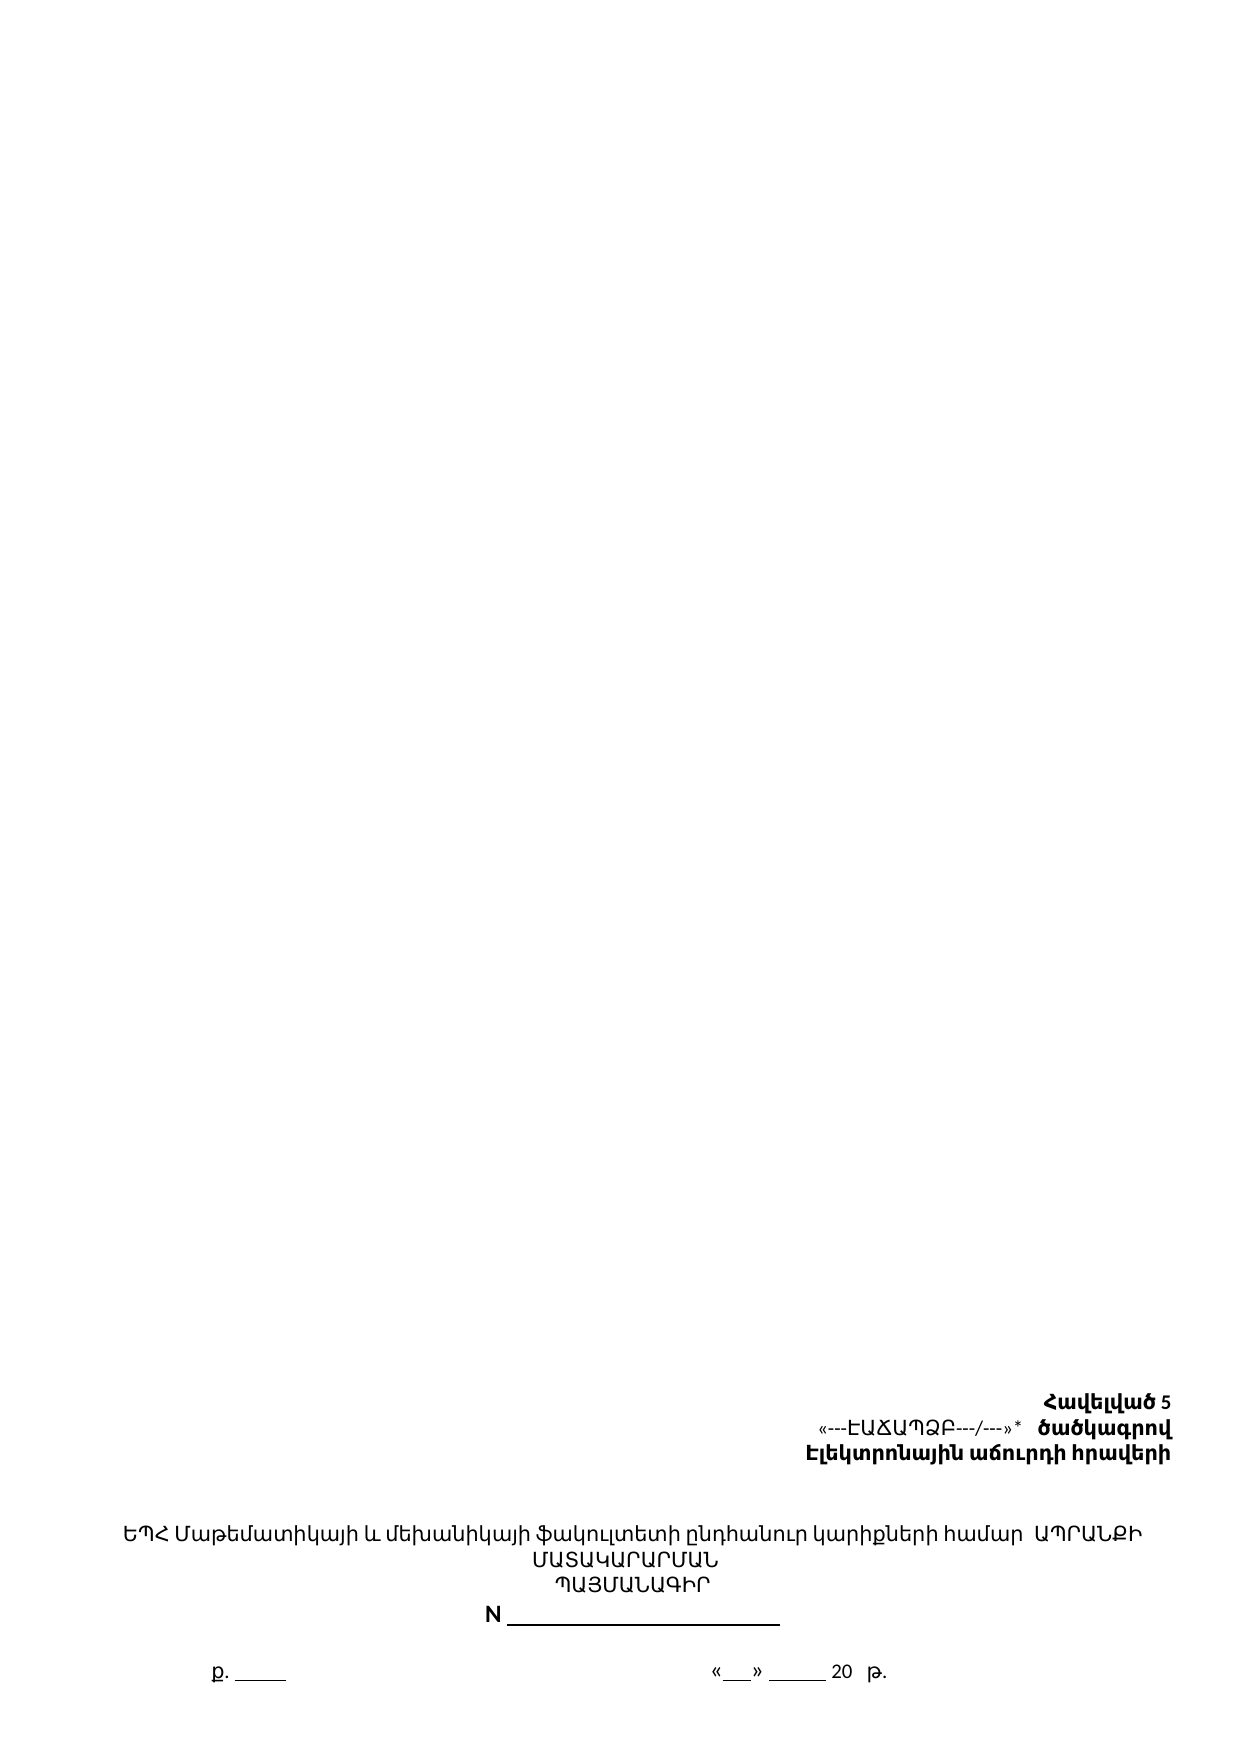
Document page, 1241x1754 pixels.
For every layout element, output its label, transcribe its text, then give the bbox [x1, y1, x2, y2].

text N [79, 1598, 1171, 1628]
text ՊԱՅՄԱՆԱԳԻՐ [79, 1572, 1171, 1598]
text Էլեկտրոնային աճուրդի հրավերի [94, 1440, 1171, 1466]
text Հավելված 5 [94, 1389, 1171, 1415]
text ք. « » 20 թ. [94, 1654, 1171, 1684]
text «---ԷԱՃԱՊՁԲ---/---»* ծածկագրով [94, 1415, 1171, 1440]
text ԵՊՀ Մաթեմատիկայի և մեխանիկայի ֆակուլտետի ընդհանուր կարիքների համար ԱՊՐԱՆՔԻ ՄԱՏԱԿԱՐԱՐՄԱՆ [79, 1522, 1171, 1572]
